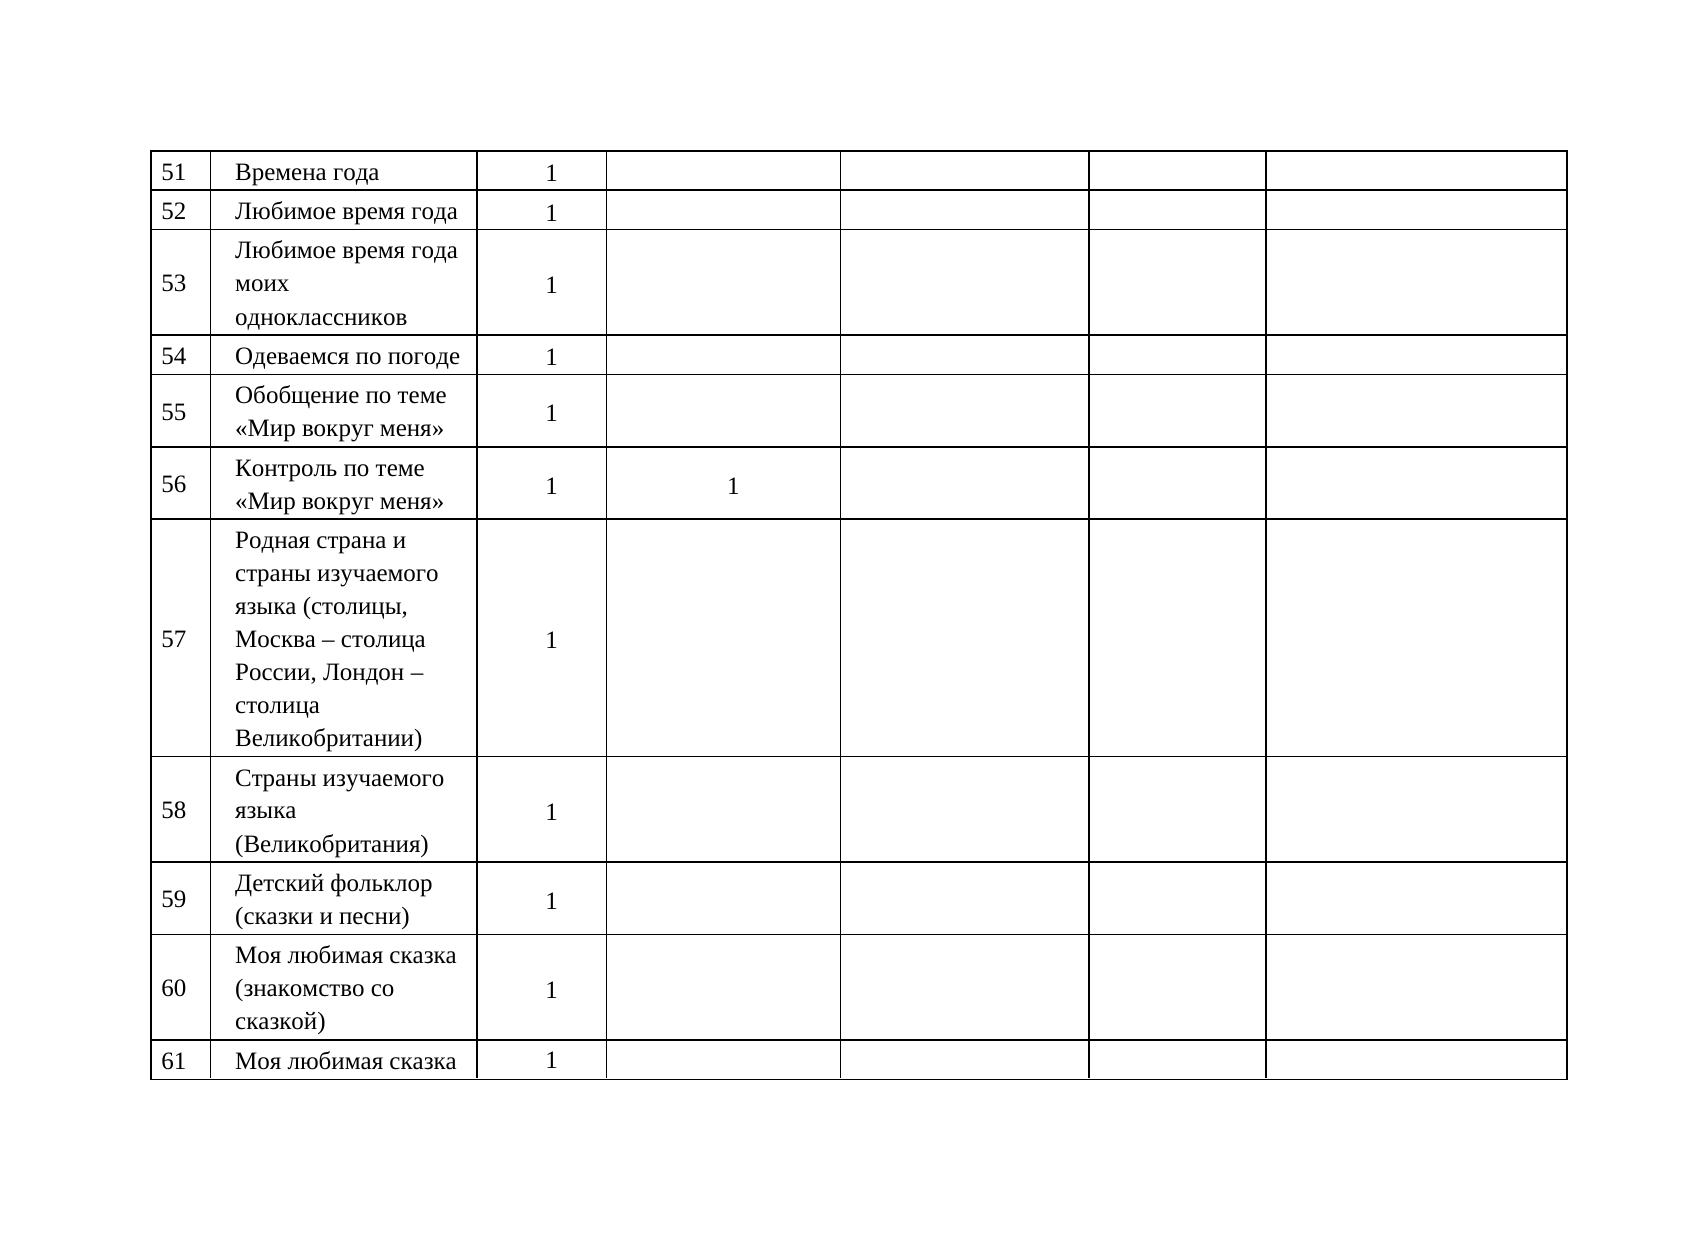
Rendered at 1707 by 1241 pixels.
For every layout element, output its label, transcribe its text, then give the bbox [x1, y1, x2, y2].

table_cell [607, 935, 840, 1039]
table_cell [1090, 520, 1265, 756]
table_cell [607, 191, 840, 229]
table_cell [1267, 757, 1566, 861]
table_cell Моя любимая сказка (знакомство со сказкой) [211, 935, 476, 1039]
table_cell [841, 152, 1088, 189]
table_cell 1 [478, 757, 606, 861]
table_cell [841, 191, 1088, 229]
table_cell [1267, 520, 1566, 756]
table_cell 57 [152, 520, 210, 756]
table_cell 52 [152, 191, 210, 229]
table_cell [1267, 375, 1566, 446]
table_cell 1 [478, 191, 606, 229]
table_cell [1267, 152, 1566, 189]
table_cell 1 [478, 863, 606, 934]
table_cell Любимое время года [211, 191, 476, 229]
table_cell 60 [152, 935, 210, 1039]
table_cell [211, 1041, 476, 1078]
table_cell [607, 230, 840, 334]
table_cell [607, 1041, 840, 1078]
table_cell 59 [152, 863, 210, 934]
table_cell [841, 520, 1088, 756]
table_cell 1 [478, 230, 606, 334]
table_cell Родная страна и страны изучаемого языка (столицы, Москва – столица России, Лондон – столица Великобритании) [211, 520, 476, 756]
table_cell [1267, 448, 1566, 518]
table_cell [841, 863, 1088, 934]
table_cell 1 [478, 520, 606, 756]
table_cell [1090, 935, 1265, 1039]
table_cell Детский фольклор (сказки и песни) [211, 863, 476, 934]
table_cell [841, 336, 1088, 373]
table_cell [1090, 191, 1265, 229]
table_cell 1 [478, 1041, 606, 1078]
table_cell Контроль по теме «Мир вокруг меня» [211, 448, 476, 518]
table_cell [1267, 336, 1566, 373]
table_cell [607, 336, 840, 373]
table_cell [841, 1041, 1088, 1078]
table_cell 1 [478, 375, 606, 446]
table_cell 54 [152, 336, 210, 373]
table_cell 56 [152, 448, 210, 518]
table_cell [1267, 863, 1566, 934]
table_cell [841, 375, 1088, 446]
table_cell [841, 448, 1088, 518]
table_cell [841, 230, 1088, 334]
table_cell [1090, 1041, 1265, 1078]
table_cell Одеваемся по погоде [211, 336, 476, 373]
table_cell [1267, 935, 1566, 1039]
table_cell [607, 152, 840, 189]
table_cell [1090, 230, 1265, 334]
table_cell [607, 375, 840, 446]
table_cell 58 [152, 757, 210, 861]
table_cell [607, 757, 840, 861]
table_cell [1267, 1041, 1566, 1078]
table_cell Времена года [211, 152, 476, 189]
table_cell 1 [478, 336, 606, 373]
table_cell Обобщение по теме «Мир вокруг меня» [211, 375, 476, 446]
table_cell [1267, 191, 1566, 229]
table_cell [1090, 152, 1265, 189]
table_cell [841, 935, 1088, 1039]
table_cell Любимое время года моих одноклассников [211, 230, 476, 334]
table_cell 1 [607, 448, 840, 518]
table_cell 1 [478, 448, 606, 518]
table_cell [1090, 336, 1265, 373]
table_cell [841, 757, 1088, 861]
table_cell 61 [152, 1041, 210, 1078]
table_cell [607, 520, 840, 756]
table_cell Страны изучаемого языка (Великобритания) [211, 757, 476, 861]
table_cell 55 [152, 375, 210, 446]
table_cell 53 [152, 230, 210, 334]
table_cell [1090, 757, 1265, 861]
table_cell [1090, 448, 1265, 518]
table_cell [1267, 230, 1566, 334]
table_cell [1090, 863, 1265, 934]
table_cell [1090, 375, 1265, 446]
table_cell 51 [152, 152, 210, 189]
table_cell [607, 863, 840, 934]
table_cell 1 [478, 935, 606, 1039]
table_cell 1 [478, 152, 606, 189]
